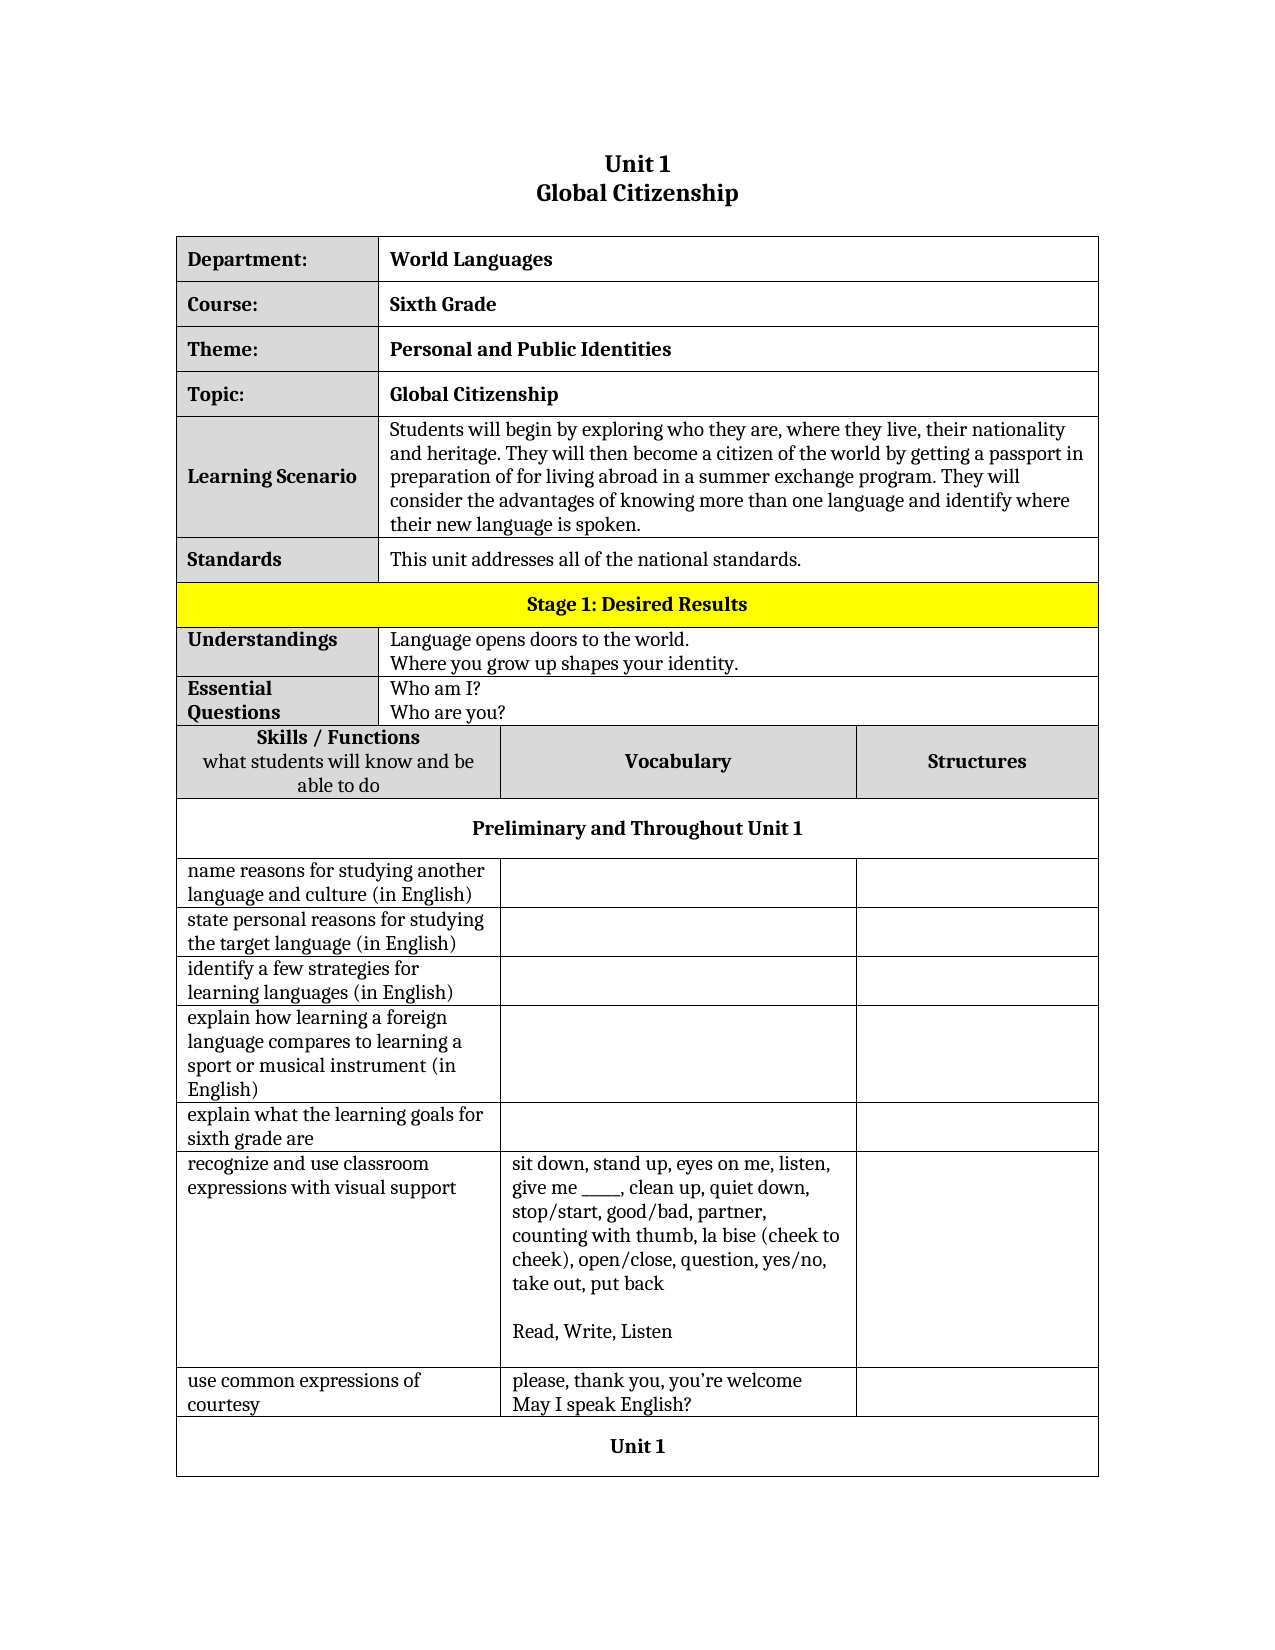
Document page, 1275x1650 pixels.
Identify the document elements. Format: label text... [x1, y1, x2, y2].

table_cell name reasons for studying another language and culture (in English) [177, 859, 500, 907]
table_cell [857, 859, 1098, 907]
table_cell [501, 1006, 856, 1102]
table_cell recognize and use classroom expressions with visual support [177, 1152, 500, 1367]
table_cell Vocabulary [501, 726, 856, 798]
table_cell Structures [857, 726, 1098, 798]
table_header Department: [177, 237, 378, 281]
table_cell Skills / Functions what students will know and be able to do [177, 726, 500, 798]
table_header World Languages [379, 237, 1098, 281]
table_cell [501, 957, 856, 1005]
table_cell Topic: [177, 372, 378, 416]
table_cell [857, 1006, 1098, 1102]
table_cell identify a few strategies for learning languages (in English) [177, 957, 500, 1005]
table_cell [501, 1103, 856, 1151]
table_cell Unit 1 [177, 1417, 1098, 1476]
table_cell sit down, stand up, eyes on me, listen, give me _____, clean up, quiet down, stop/start, good/bad, partner, counting with thumb, la bise (cheek to cheek), open/close, question, yes/no, take out, put back Read, Write, Listen [501, 1152, 856, 1367]
table_cell please, thank you, you’re welcome May I speak English? [501, 1368, 856, 1416]
table_cell Theme: [177, 327, 378, 371]
table_cell Who am I? Who are you? [379, 677, 1098, 725]
table_cell [857, 1368, 1098, 1416]
table_cell Learning Scenario [177, 417, 378, 537]
table_cell [501, 859, 856, 907]
table_cell explain what the learning goals for sixth grade are [177, 1103, 500, 1151]
table_cell Understandings [177, 628, 378, 676]
table_cell Course: [177, 282, 378, 326]
table_cell Preliminary and Throughout Unit 1 [177, 799, 1098, 858]
table_cell Students will begin by exploring who they are, where they live, their nationality and heritage. They will then become a citizen of the world by getting a passport in preparation of for living abroad in a summer exchange program. They will consider the advantages of knowing more than one language and identify where their new language is spoken. [379, 417, 1098, 537]
table_cell [857, 1152, 1098, 1367]
text Global Citizenship [187, 179, 1087, 207]
table_cell [857, 1103, 1098, 1151]
table_cell Standards [177, 538, 378, 582]
table_cell Stage 1: Desired Results [177, 583, 1098, 627]
table_cell Personal and Public Identities [379, 327, 1098, 371]
table_cell Global Citizenship [379, 372, 1098, 416]
table_cell [857, 957, 1098, 1005]
table_cell Language opens doors to the world. Where you grow up shapes your identity. [379, 628, 1098, 676]
text Unit 1 [187, 150, 1087, 179]
table_cell use common expressions of courtesy [177, 1368, 500, 1416]
table_cell Sixth Grade [379, 282, 1098, 326]
table_cell [857, 908, 1098, 956]
table_cell Essential Questions [177, 677, 378, 725]
table_cell [501, 908, 856, 956]
table_cell This unit addresses all of the national standards. [379, 538, 1098, 582]
table_cell state personal reasons for studying the target language (in English) [177, 908, 500, 956]
table_cell explain how learning a foreign language compares to learning a sport or musical instrument (in English) [177, 1006, 500, 1102]
